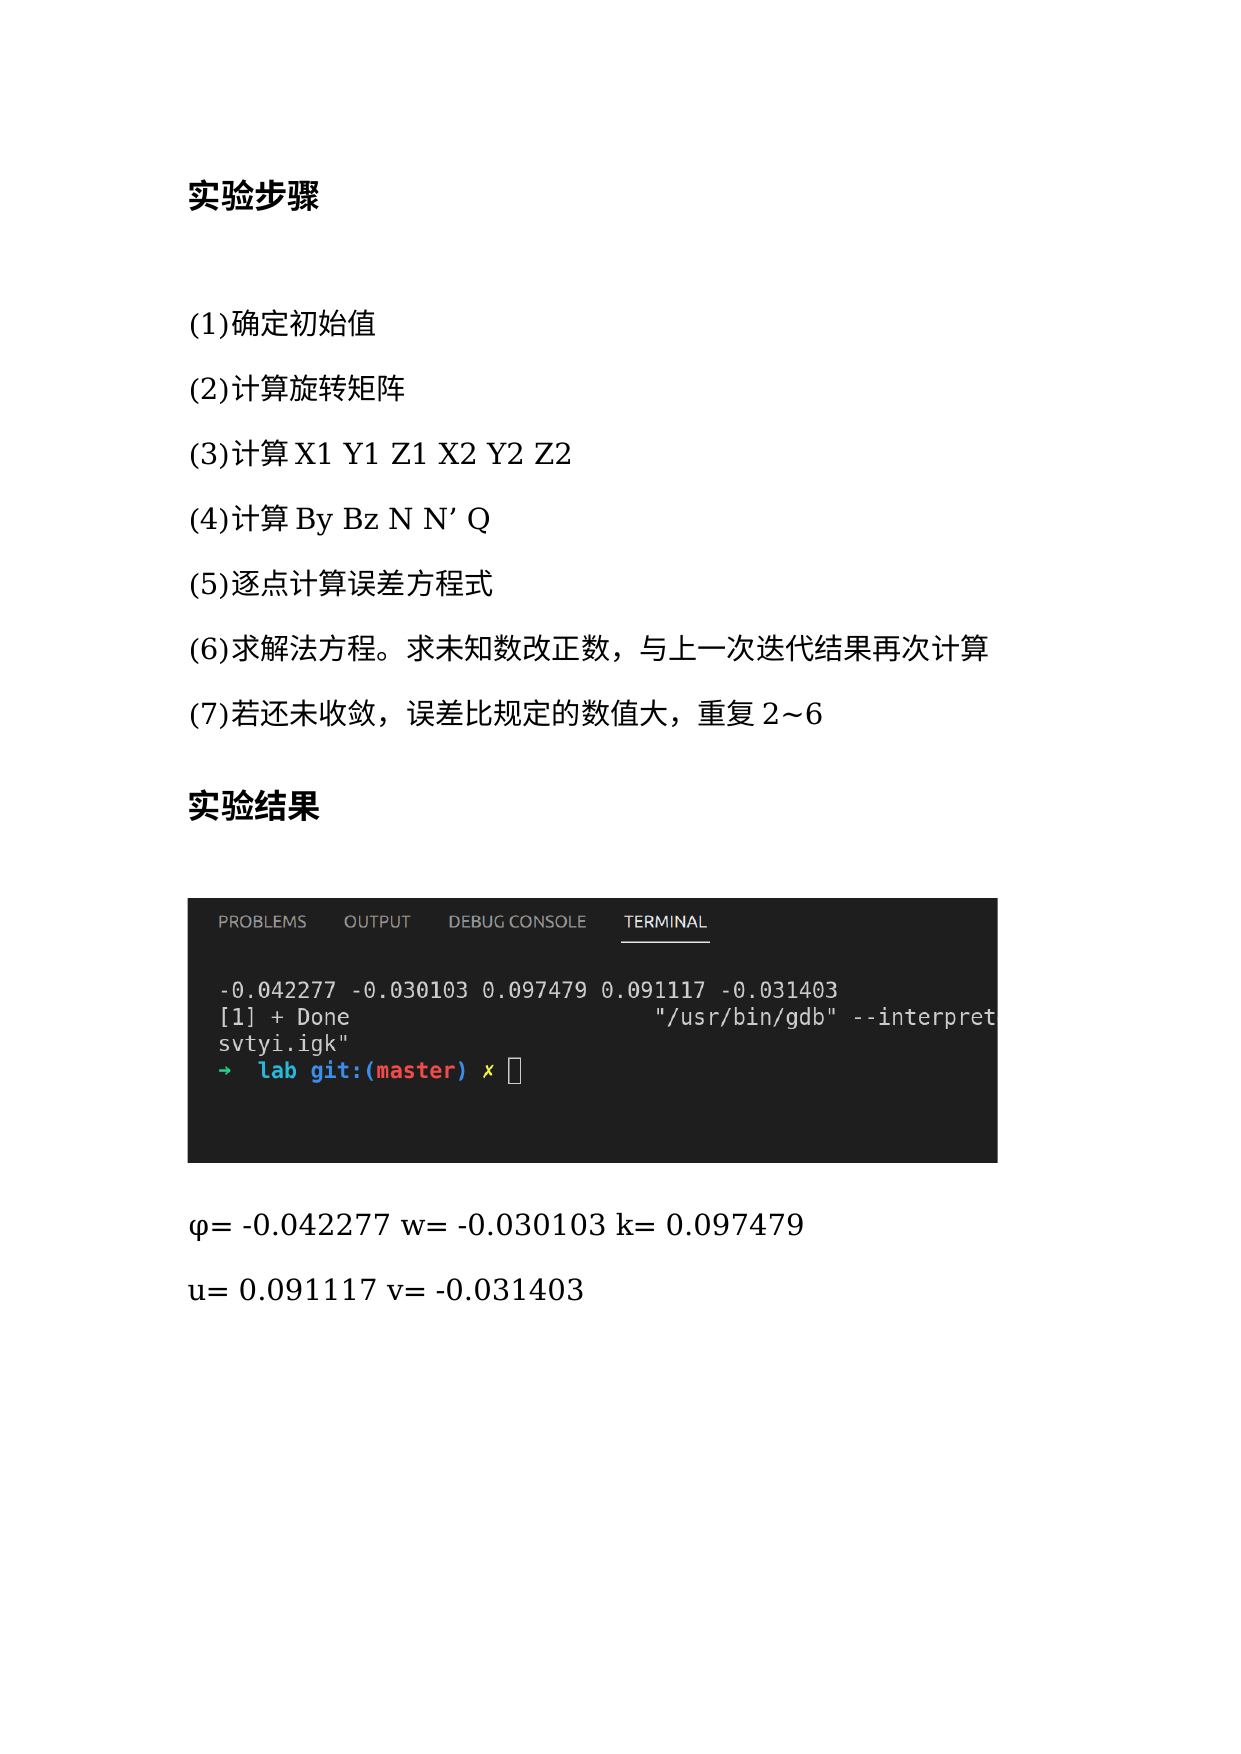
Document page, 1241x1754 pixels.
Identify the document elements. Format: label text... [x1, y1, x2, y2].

text (1)确定初始值 [187, 289, 1053, 354]
subtitle 实验结果 [187, 771, 1053, 836]
text φ= -0.042277 w= -0.030103 k= 0.097479 [187, 1191, 1053, 1256]
subtitle 实验步骤 [187, 162, 1053, 227]
picture [187, 898, 998, 1163]
text (4)计算By Bz N N’ Q [187, 484, 1053, 549]
text (7)若还未收敛，误差比规定的数值大，重复2~6 [187, 679, 1053, 744]
text (2)计算旋转矩阵 [187, 354, 1053, 419]
text (5)逐点计算误差方程式 [187, 549, 1053, 614]
text (6)求解法方程。求未知数改正数，与上一次迭代结果再次计算 [187, 614, 1053, 679]
text u= 0.091117 v= -0.031403 [187, 1256, 1053, 1321]
text (3)计算X1 Y1 Z1 X2 Y2 Z2 [187, 419, 1053, 484]
